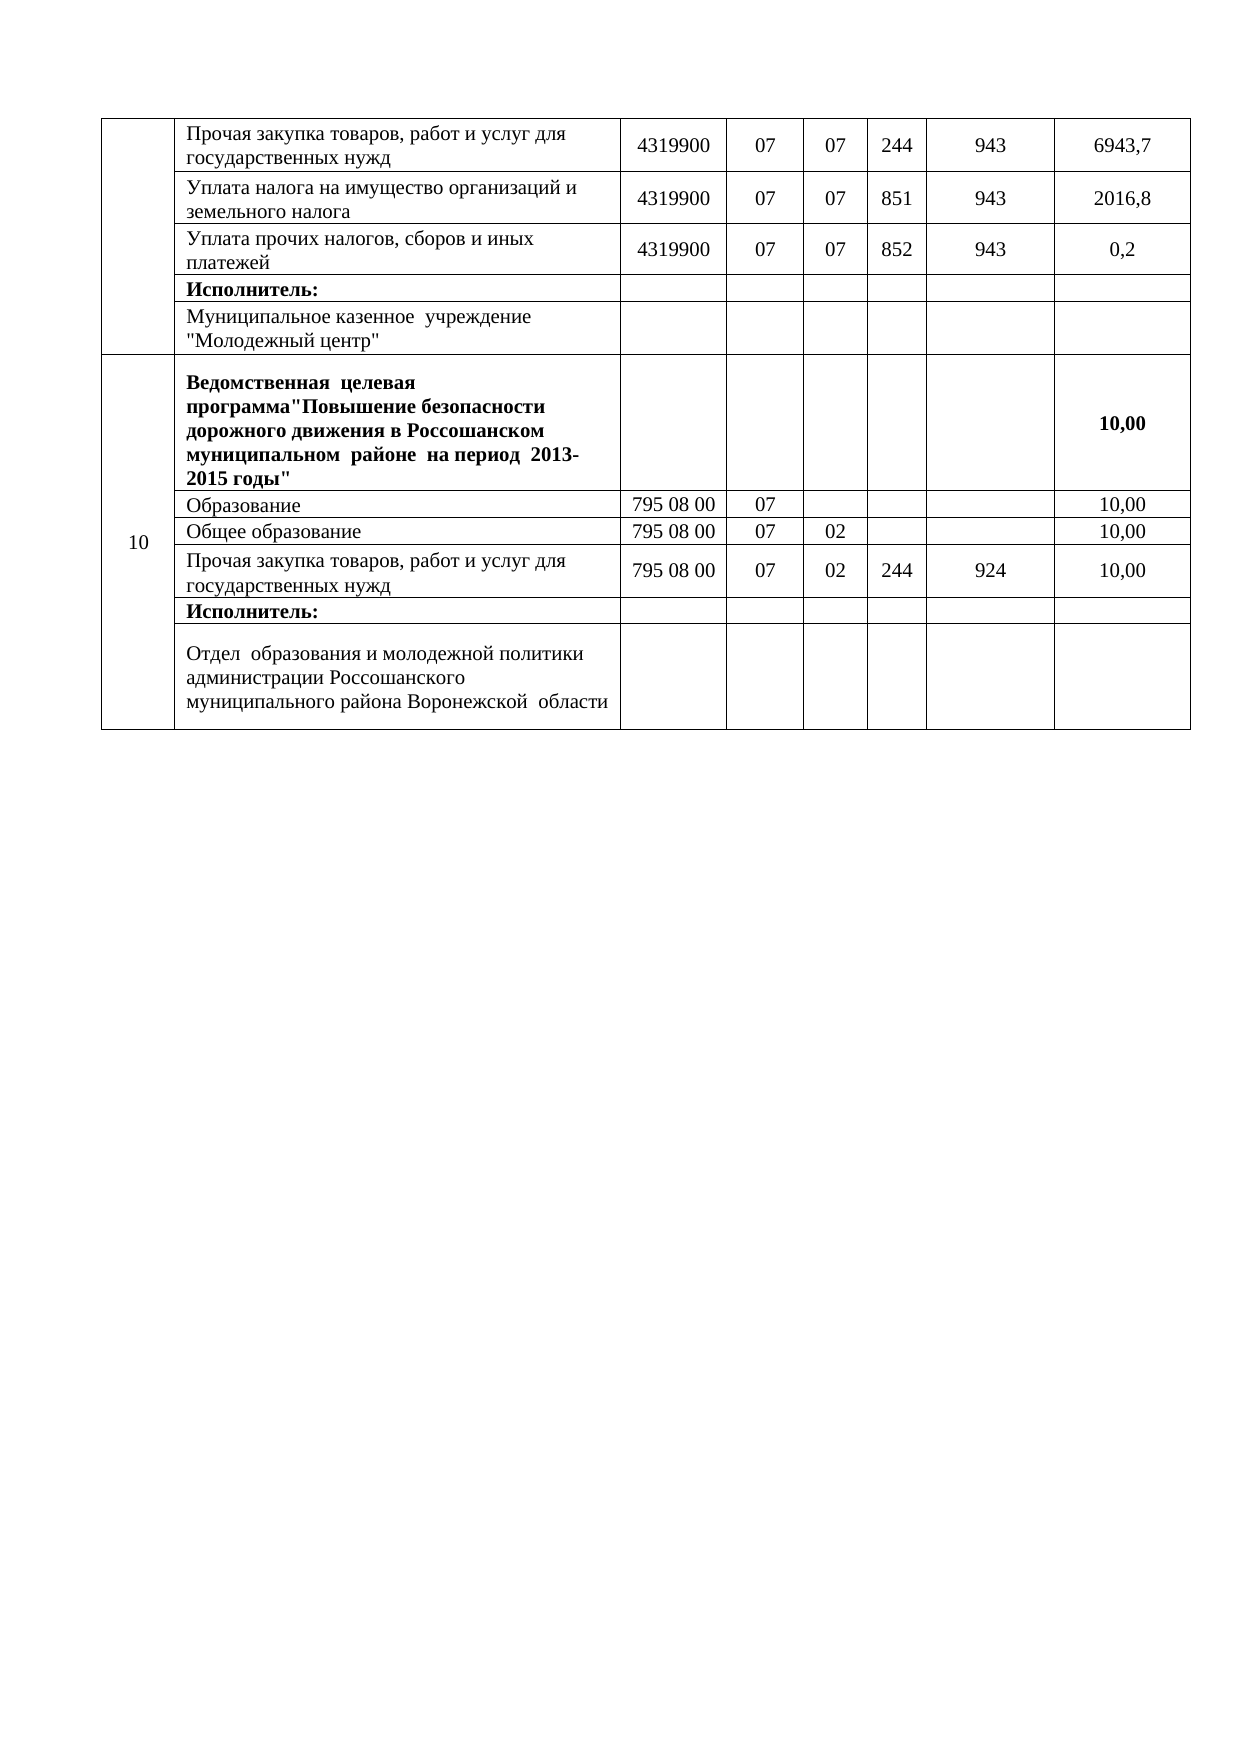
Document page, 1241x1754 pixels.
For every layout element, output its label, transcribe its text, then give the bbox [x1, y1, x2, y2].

table_cell 795 08 00 [621, 545, 726, 597]
table_cell 0,2 [1055, 224, 1190, 274]
table_cell Ведомственная целевая программа"Повышение безопасности дорожного движения в Россошанском муниципальном районе на период 2013-2015 годы" [175, 355, 620, 490]
table_cell 943 [927, 172, 1054, 223]
table_cell 07 [727, 119, 803, 171]
table_cell [621, 302, 726, 354]
table_cell [868, 491, 926, 517]
table_cell 852 [868, 224, 926, 274]
table_cell 244 [868, 545, 926, 597]
table_cell Исполнитель: [175, 598, 620, 623]
table_cell [727, 355, 803, 490]
table_cell Уплата прочих налогов, сборов и иных платежей [175, 224, 620, 274]
table_cell [804, 355, 867, 490]
table_cell 924 [927, 545, 1054, 597]
table_cell [727, 302, 803, 354]
table_cell [727, 624, 803, 729]
table_cell [621, 624, 726, 729]
table_cell [927, 518, 1054, 543]
table_cell 07 [727, 172, 803, 223]
table_cell 07 [727, 545, 803, 597]
table_cell [804, 302, 867, 354]
table_cell 2016,8 [1055, 172, 1190, 223]
table_cell Муниципальное казенное учреждение "Молодежный центр" [175, 302, 620, 354]
table_cell [804, 598, 867, 623]
table_cell [727, 598, 803, 623]
table_cell Прочая закупка товаров, работ и услуг для государственных нужд [175, 545, 620, 597]
table_cell 10,00 [1055, 518, 1190, 543]
table_cell [868, 598, 926, 623]
table_cell [927, 598, 1054, 623]
table_cell [927, 491, 1054, 517]
table_cell 244 [868, 119, 926, 171]
table_cell [868, 275, 926, 301]
table_cell 6943,7 [1055, 119, 1190, 171]
table_cell [1055, 624, 1190, 729]
table_cell 10 [102, 355, 174, 729]
table_cell Исполнитель: [175, 275, 620, 301]
table_cell 851 [868, 172, 926, 223]
table_cell [868, 355, 926, 490]
table_cell [927, 624, 1054, 729]
table_cell 10,00 [1055, 355, 1190, 490]
table_cell 4319900 [621, 119, 726, 171]
table_cell 4319900 [621, 172, 726, 223]
table_cell 10,00 [1055, 545, 1190, 597]
table_cell 07 [727, 518, 803, 543]
table_cell [727, 275, 803, 301]
table_cell [927, 355, 1054, 490]
table_cell [927, 302, 1054, 354]
table_cell 943 [927, 224, 1054, 274]
table_cell 07 [804, 172, 867, 223]
table_cell [868, 302, 926, 354]
table_cell 795 08 00 [621, 518, 726, 543]
table_cell [1055, 302, 1190, 354]
table_cell 07 [804, 119, 867, 171]
table_cell [1055, 275, 1190, 301]
table_cell [868, 518, 926, 543]
table_cell Отдел образования и молодежной политики администрации Россошанского муниципального района Воронежской области [175, 624, 620, 729]
table_cell [621, 355, 726, 490]
table_cell [1055, 598, 1190, 623]
table_cell Общее образование [175, 518, 620, 543]
table_cell Уплата налога на имущество организаций и земельного налога [175, 172, 620, 223]
table_cell 07 [804, 224, 867, 274]
table_cell [804, 275, 867, 301]
table_cell [868, 624, 926, 729]
table_cell 07 [727, 491, 803, 517]
table_cell 795 08 00 [621, 491, 726, 517]
table_cell [804, 624, 867, 729]
table_cell 02 [804, 518, 867, 543]
table_cell [621, 275, 726, 301]
table_cell 10,00 [1055, 491, 1190, 517]
table_cell Образование [175, 491, 620, 517]
table_cell 02 [804, 545, 867, 597]
table_cell [804, 491, 867, 517]
table_cell 943 [927, 119, 1054, 171]
table_cell [927, 275, 1054, 301]
table_cell 07 [727, 224, 803, 274]
table_cell Прочая закупка товаров, работ и услуг для государственных нужд [175, 119, 620, 171]
table_cell [621, 598, 726, 623]
table_cell 4319900 [621, 224, 726, 274]
